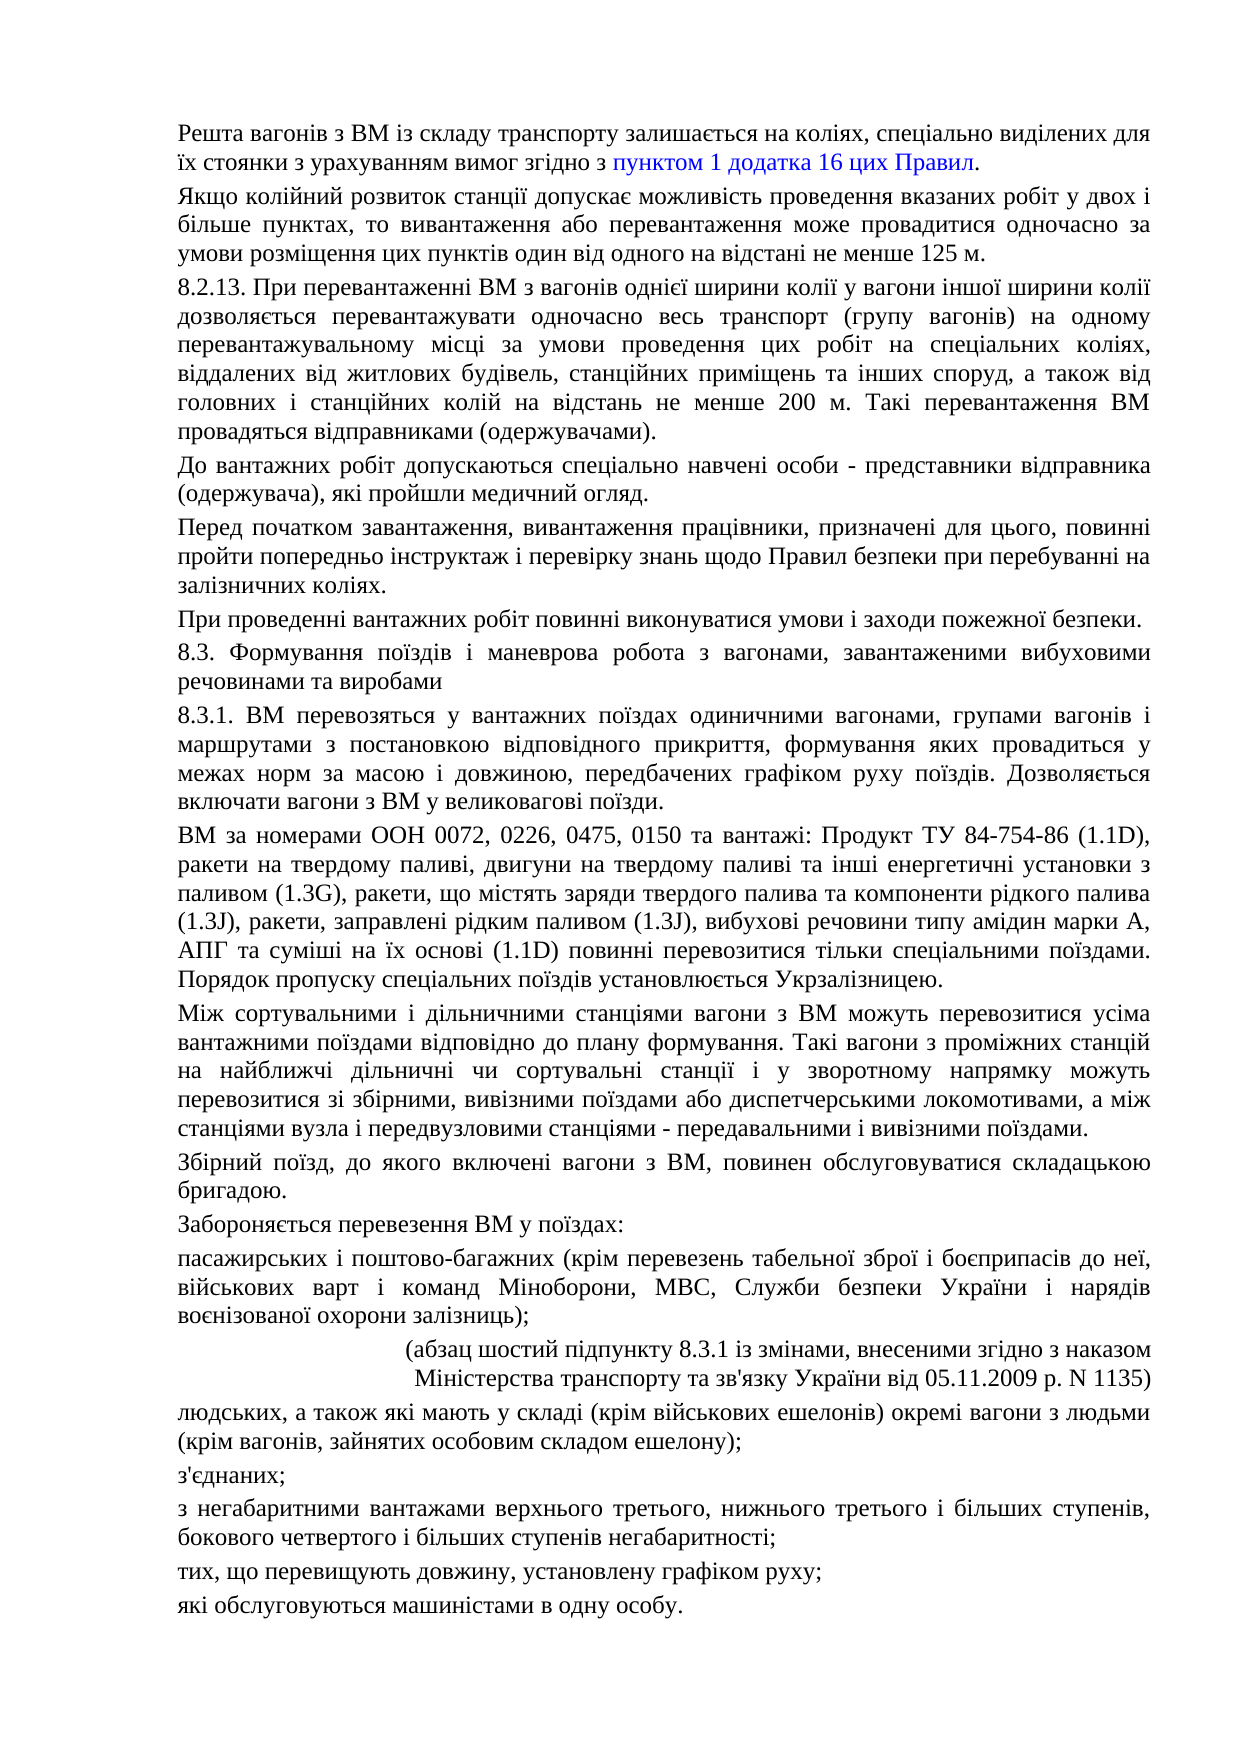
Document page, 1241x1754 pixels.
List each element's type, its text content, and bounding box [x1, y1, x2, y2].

text 8.2.13. При перевантаженні ВМ з вагонів однієї ширини колії у вагони іншої ширини колії дозволяється перевантажувати одночасно весь транспорт (групу вагонів) на одному перевантажувальному місці за умови проведення цих робіт на спеціальних коліях, віддалених від житлових будівель, станційних приміщень та інших споруд, а також від головних і станційних колій на відстань не менше 200 м. Такі перевантаження ВМ провадяться відправниками (одержувачами). [177, 272, 1152, 444]
text тих, що перевищують довжину, установлену графіком руху; [177, 1556, 1152, 1585]
text Збірний поїзд, до якого включені вагони з ВМ, повинен обслуговуватися складацькою бригадою. [177, 1147, 1152, 1204]
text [177, 118, 1152, 176]
text 8.3.1. ВМ перевозяться у вантажних поїздах одиничними вагонами, групами вагонів і маршрутами з постановкою відповідного прикриття, формування яких провадиться у межах норм за масою і довжиною, передбачених графіком руху поїздів. Дозволяється включати вагони з ВМ у великовагові поїзди. [177, 700, 1152, 815]
text пасажирських і поштово-багажних (крім перевезень табельної зброї і боєприпасів до неї, військових варт і команд Міноборони, МВС, Служби безпеки України і нарядів воєнізованої охорони залізниць); [177, 1243, 1152, 1329]
text При проведенні вантажних робіт повинні виконуватися умови і заходи пожежної безпеки. [177, 604, 1152, 632]
text людських, а також які мають у складі (крім військових ешелонів) окремі вагони з людьми (крім вагонів, зайнятих особовим складом ешелону); [177, 1397, 1152, 1454]
text Між сортувальними і дільничними станціями вагони з ВМ можуть перевозитися усіма вантажними поїздами відповідно до плану формування. Такі вагони з проміжних станцій на найближчі дільничні чи сортувальні станції і у зворотному напрямку можуть перевозитися зі збірними, вивізними поїздами або диспетчерськими локомотивами, а між станціями вузла і передвузловими станціями - передавальними і вивізними поїздами. [177, 998, 1152, 1142]
text Перед початком завантаження, вивантаження працівники, призначені для цього, повинні пройти попередньо інструктаж і перевірку знань щодо Правил безпеки при перебуванні на залізничних коліях. [177, 512, 1152, 598]
text Забороняється перевезення ВМ у поїздах: [177, 1209, 1152, 1238]
text Якщо колійний розвиток станції допускає можливість проведення вказаних робіт у двох і більше пунктах, то вивантаження або перевантаження може провадитися одночасно за умови розміщення цих пунктів один від одного на відстані не менше 125 м. [177, 181, 1152, 267]
text (абзац шостий підпункту 8.3.1 із змінами, внесеними згідно з наказом Міністерства транспорту та зв'язку України від 05.11.2009 р. N 1135) [177, 1334, 1152, 1392]
text 8.3. Формування поїздів і маневрова робота з вагонами, завантаженими вибуховими речовинами та виробами [177, 637, 1152, 695]
text з негабаритними вантажами верхнього третього, нижнього третього і більших ступенів, бокового четвертого і більших ступенів негабаритності; [177, 1493, 1152, 1551]
text які обслуговуються машиністами в одну особу. [177, 1590, 1152, 1619]
text з'єднаних; [177, 1460, 1152, 1488]
text До вантажних робіт допускаються спеціально навчені особи - представники відправника (одержувача), які пройшли медичний огляд. [177, 450, 1152, 507]
text ВМ за номерами ООН 0072, 0226, 0475, 0150 та вантажі: Продукт ТУ 84-754-86 (1.1D), ракети на твердому паливі, двигуни на твердому паливі та інші енергетичні установки з паливом (1.3G), ракети, що містять заряди твердого палива та компоненти рідкого палива (1.3J), ракети, заправлені рідким паливом (1.3J), вибухові речовини типу амідин марки А, АПГ та суміші на їх основі (1.1D) повинні перевозитися тільки спеціальними поїздами. Порядок пропуску спеціальних поїздів установлюється Укрзалізницею. [177, 820, 1152, 993]
